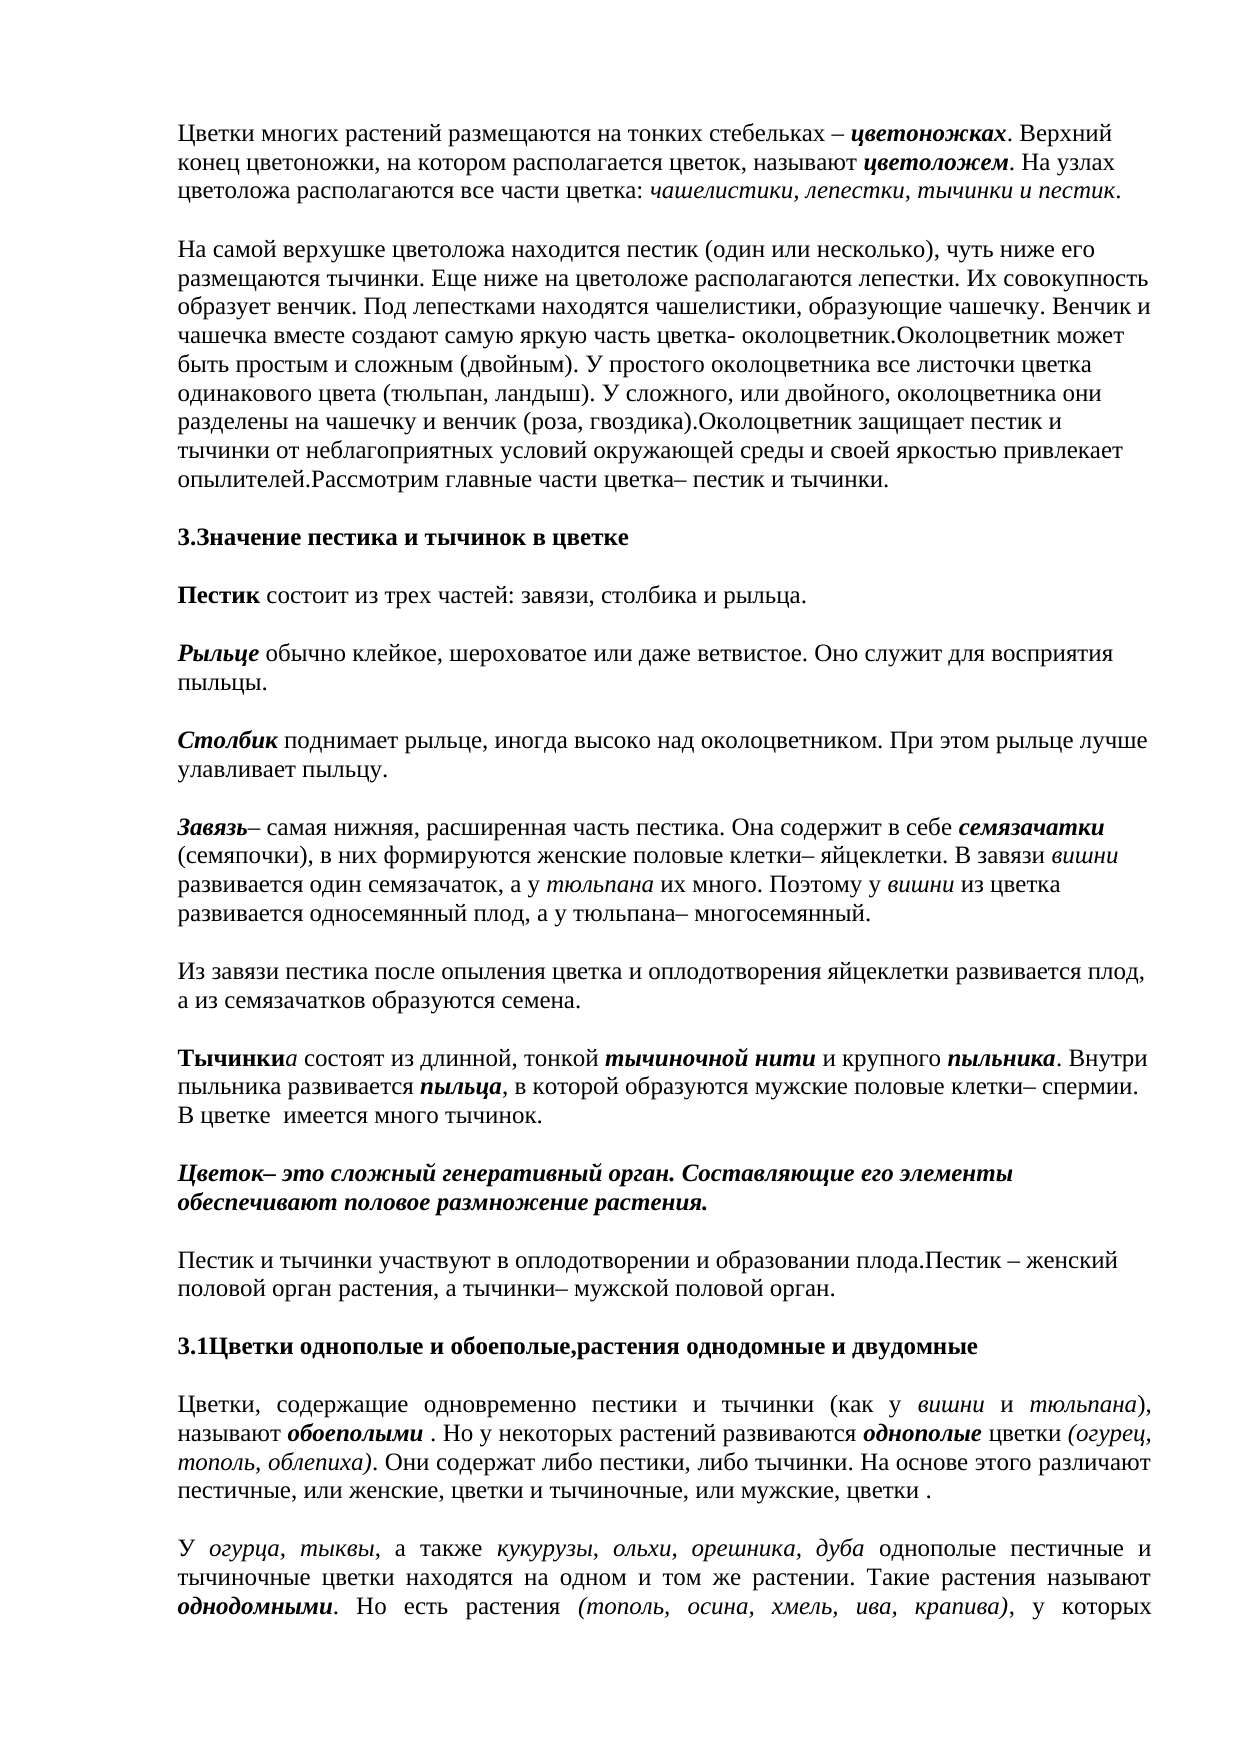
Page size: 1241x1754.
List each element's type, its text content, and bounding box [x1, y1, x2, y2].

text Пестик состоит из трех частей: завязи, столбика и рыльца. [177, 581, 1152, 609]
text Рыльце обычно клейкое, шероховатое или даже ветвистое. Оно служит для восприятия пыльцы. [177, 638, 1152, 696]
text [177, 1533, 1152, 1620]
text Цветки, содержащие одновременно пестики и тычинки (как у вишни и тюльпана), называют обоеполыми . Но у некоторых растений развиваются однополые цветки (огурец, тополь, облепиха). Они содержат либо пестики, либо тычинки. На основе этого различают пестичные, или женские, цветки и тычиночные, или мужские, цветки . [177, 1389, 1152, 1504]
text Тычинкиа состоят из длинной, тонкой тычиночной нити и крупного пыльника. Внутри пыльника развивается пыльца, в которой образуются мужские половые клетки– спермии. В цветке имеется много тычинок. [177, 1043, 1152, 1129]
text Столбик поднимает рыльце, иногда высоко над околоцветником. При этом рыльце лучше улавливает пыльцу. [177, 725, 1152, 783]
text Завязь– самая нижняя, расширенная часть пестика. Она содержит в себе семязачатки (семяпочки), в них формируются женские половые клетки– яйцеклетки. В завязи вишни развивается один семязачаток, а у тюльпана их много. Поэтому у вишни из цветка развивается односемянный плод, а у тюльпана– многосемянный. [177, 812, 1152, 927]
text Цветки многих растений размещаются на тонких стебельках – цветоножках. Верхний конец цветоножки, на котором располагается цветок, называют цветоложем. На узлах цветоложа располагаются все части цветка: чашелистики, лепестки, тычинки и пестик. [177, 118, 1152, 204]
text Из завязи пестика после опыления цветка и оплодотворения яйцеклетки развивается плод, а из семязачатков образуются семена. [177, 956, 1152, 1013]
text 3.Значение пестика и тычинок в цветке [177, 522, 1152, 551]
text Пестик и тычинки участвуют в оплодотворении и образовании плода.Пестик – женский половой орган растения, а тычинки– мужской половой орган. [177, 1245, 1152, 1302]
text На самой верхушке цветоложа находится пестик (один или несколько), чуть ниже его размещаются тычинки. Еще ниже на цветоложе располагаются лепестки. Их совокупность образует венчик. Под лепестками находятся чашелистики, образующие чашечку. Венчик и чашечка вместе создают самую яркую часть цветка- околоцветник.Околоцветник может быть простым и сложным (двойным). У простого околоцветника все листочки цветка одинакового цвета (тюльпан, ландыш). У сложного, или двойного, околоцветника они разделены на чашечку и венчик (роза, гвоздика).Околоцветник защищает пестик и тычинки от неблагоприятных условий окружающей среды и своей яркостью привлекает опылителей.Рассмотрим главные части цветка– пестик и тычинки. [177, 234, 1152, 493]
text Цветок– это сложный генеративный орган. Составляющие его элементы обеспечивают половое размножение растения. [177, 1158, 1152, 1216]
text 3.1Цветки однополые и обоеполые,растения однодомные и двудомные [177, 1331, 1152, 1360]
